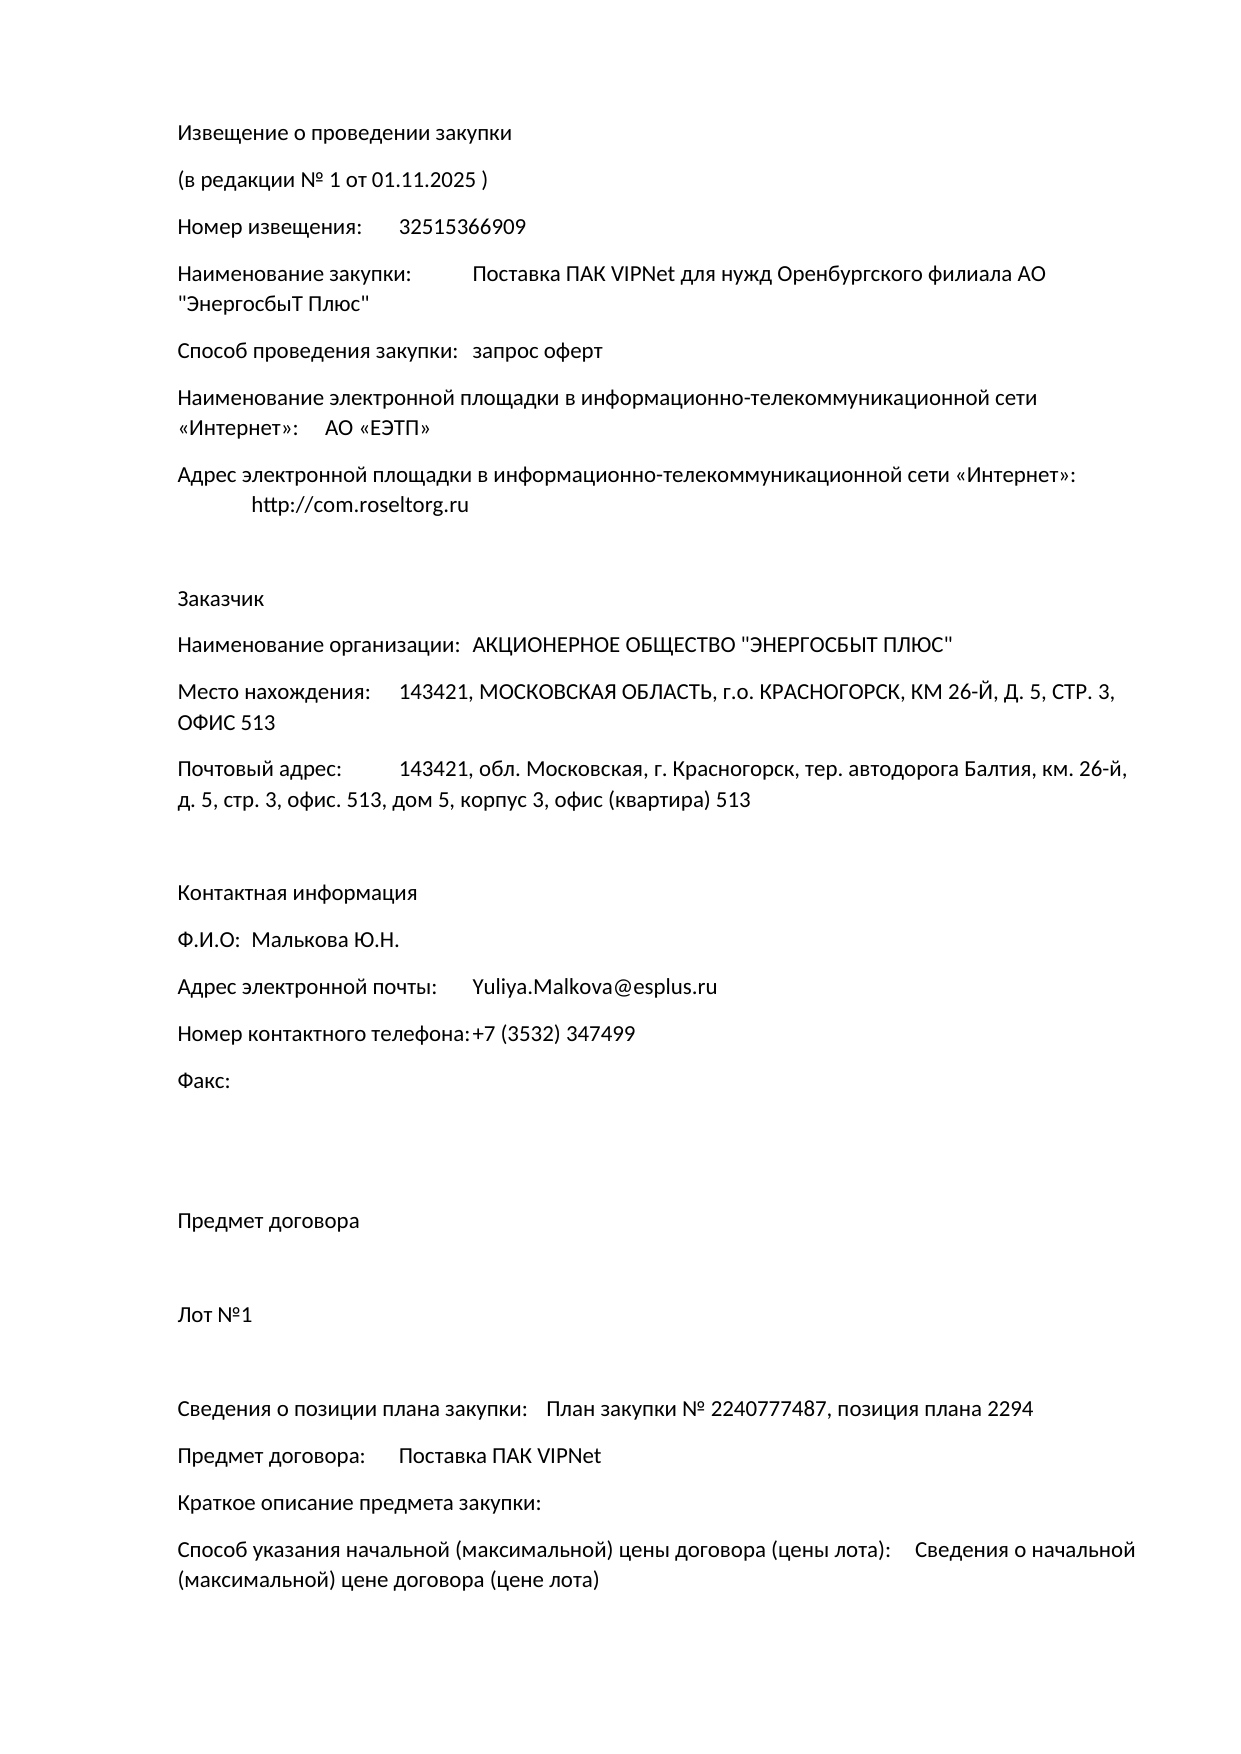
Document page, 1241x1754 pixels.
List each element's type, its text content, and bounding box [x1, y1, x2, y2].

text Предмет договора: Поставка ПАК VIPNet [177, 1441, 1152, 1469]
text Наименование организации: АКЦИОНЕРНОЕ ОБЩЕСТВО "ЭНЕРГОСБЫТ ПЛЮС" [177, 631, 1152, 659]
text Заказчик [177, 584, 1152, 612]
text Адрес электронной площадки в информационно-телекоммуникационной сети «Интернет»: http://com.roseltorg.ru [177, 460, 1152, 518]
text Краткое описание предмета закупки: [177, 1488, 1152, 1516]
text Факс: [177, 1066, 1152, 1094]
text Извещение о проведении закупки [177, 118, 1152, 146]
text Предмет договора [177, 1207, 1152, 1235]
text Контактная информация [177, 878, 1152, 907]
text Наименование закупки: Поставка ПАК VIPNet для нужд Оренбургского филиала АО "ЭнергосбыТ Плюс" [177, 259, 1152, 317]
text Почтовый адрес: 143421, обл. Московская, г. Красногорск, тер. автодорога Балтия, км. 26-й, д. 5, стр. 3, офис. 513, дом 5, корпус 3, офис (квартира) 513 [177, 754, 1152, 813]
text Место нахождения: 143421, МОСКОВСКАЯ ОБЛАСТЬ, г.о. КРАСНОГОРСК, КМ 26-Й, Д. 5, СТР. 3, ОФИС 513 [177, 677, 1152, 736]
text Адрес электронной почты: Yuliya.Malkova@esplus.ru [177, 972, 1152, 1000]
text (в редакции № 1 от 01.11.2025 ) [177, 165, 1152, 193]
text Лот №1 [177, 1300, 1152, 1328]
text Способ указания начальной (максимальной) цены договора (цены лота): Сведения о начальной (максимальной) цене договора (цене лота) [177, 1535, 1152, 1593]
text Ф.И.О: Малькова Ю.Н. [177, 925, 1152, 953]
text Способ проведения закупки: запрос оферт [177, 336, 1152, 364]
text Номер извещения: 32515366909 [177, 212, 1152, 240]
text Номер контактного телефона: +7 (3532) 347499 [177, 1019, 1152, 1047]
text Сведения о позиции плана закупки: План закупки № 2240777487, позиция плана 2294 [177, 1394, 1152, 1422]
text Наименование электронной площадки в информационно-телекоммуникационной сети «Интернет»: АО «ЕЭТП» [177, 383, 1152, 441]
